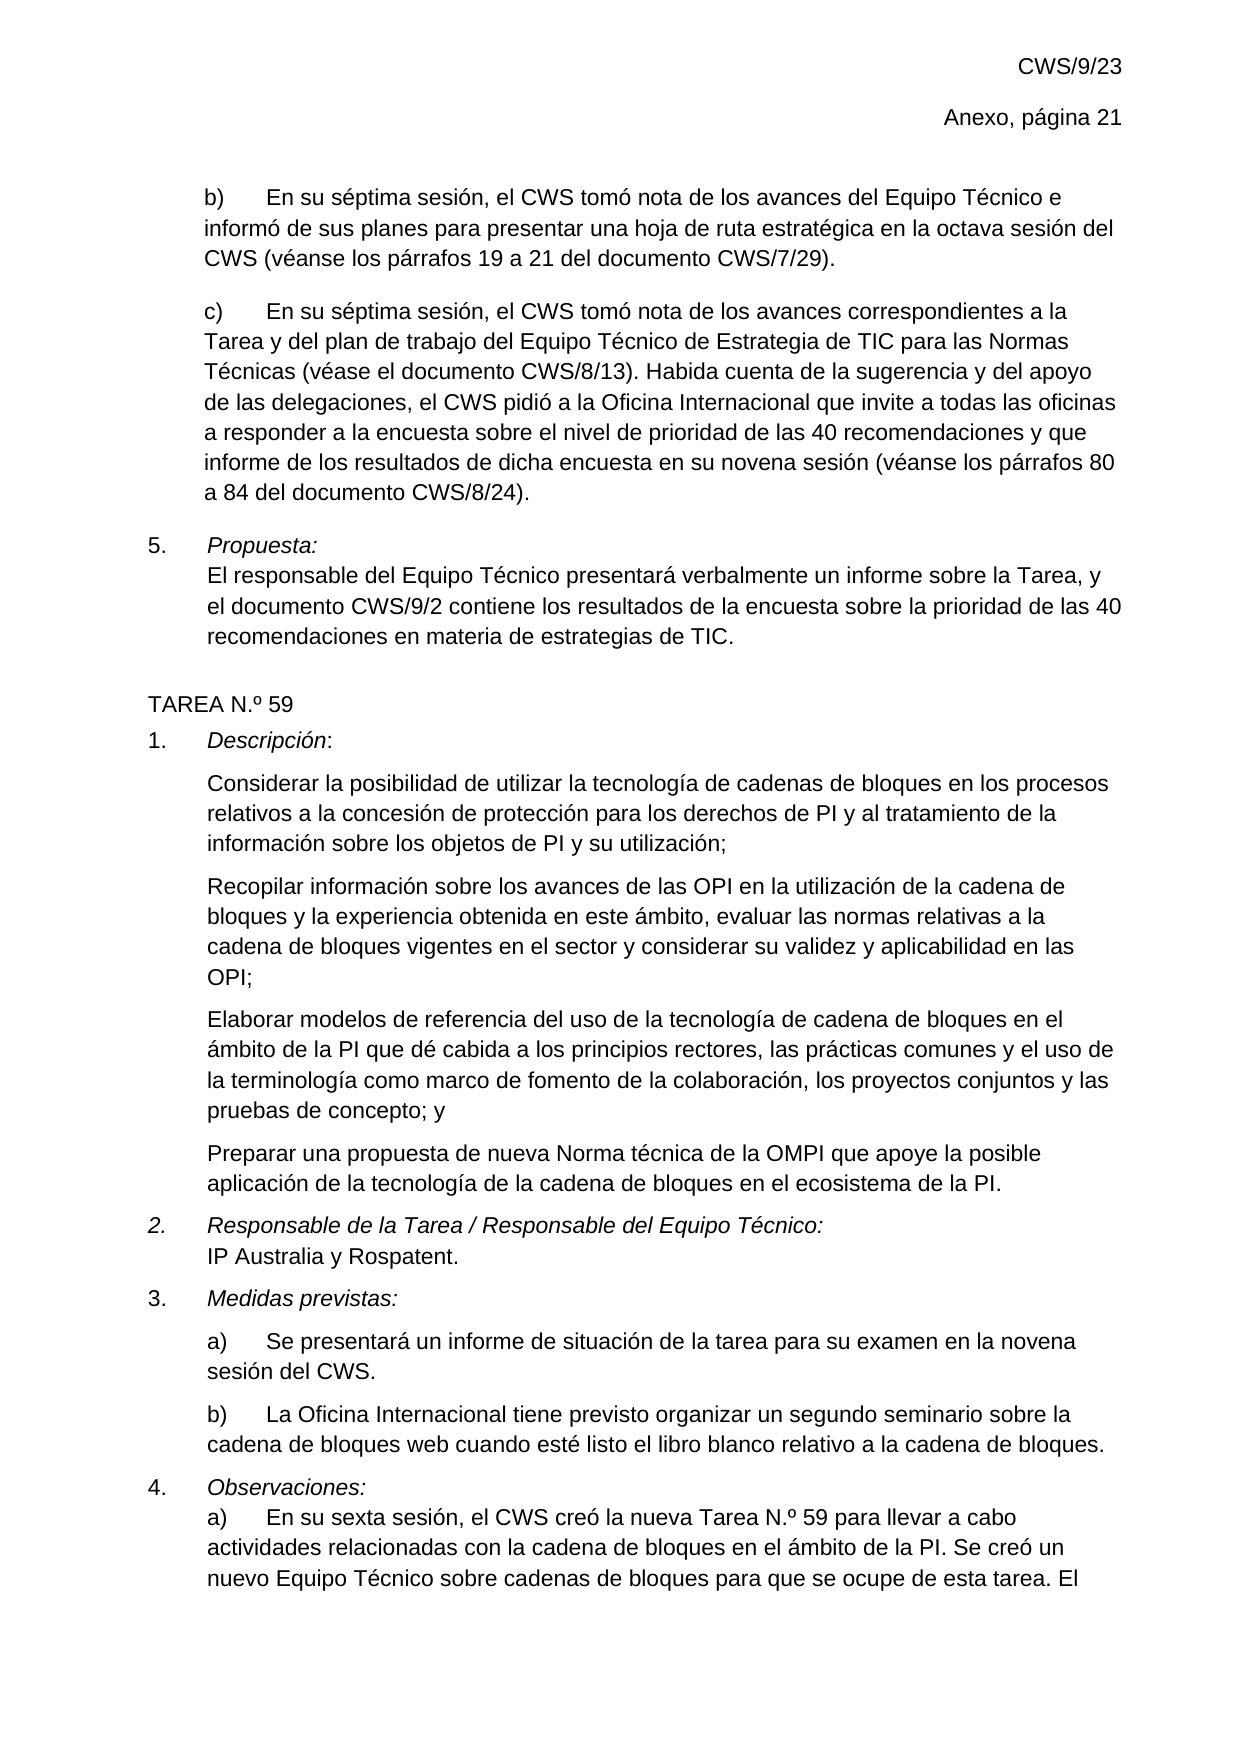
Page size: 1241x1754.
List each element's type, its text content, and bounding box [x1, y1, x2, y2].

text Preparar una propuesta de nueva Norma técnica de la OMPI que apoye la posible aplicación de la tecnología de la cadena de bloques en el ecosistema de la PI. [207, 1139, 1122, 1196]
text TAREA N.º 59 [148, 691, 1122, 717]
text El responsable del Equipo Técnico presentará verbalmente un informe sobre la Tarea, y el documento CWS/9/2 contiene los resultados de la encuesta sobre la prioridad de las 40 recomendaciones en materia de estrategias de TIC. [207, 562, 1122, 649]
text b) En su séptima sesión, el CWS tomó nota de los avances del Equipo Técnico e informó de sus planes para presentar una hoja de ruta estratégica en la octava sesión del CWS (véanse los párrafos 19 a 21 del documento CWS/7/29). [204, 184, 1122, 271]
text 1. Descripción: [148, 727, 1122, 753]
text 5. Propuesta: [148, 532, 1122, 559]
text 4. Observaciones: [148, 1474, 1122, 1500]
text Considerar la posibilidad de utilizar la tecnología de cadenas de bloques en los procesos relativos a la concesión de protección para los derechos de PI y al tratamiento de la información sobre los objetos de PI y su utilización; [207, 770, 1122, 857]
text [207, 1504, 1122, 1591]
text Recopilar información sobre los avances de las OPI en la utilización de la cadena de bloques y la experiencia obtenida en este ámbito, evaluar las normas relativas a la cadena de bloques vigentes en el sector y considerar su validez y aplicabilidad en las OPI; [207, 873, 1122, 990]
text 3. Medidas previstas: [148, 1285, 1122, 1312]
text b) La Oficina Internacional tiene previsto organizar un segundo seminario sobre la cadena de bloques web cuando esté listo el libro blanco relativo a la cadena de bloques. [207, 1401, 1122, 1458]
text c) En su séptima sesión, el CWS tomó nota de los avances correspondientes a la Tarea y del plan de trabajo del Equipo Técnico de Estrategia de TIC para las Normas Técnicas (véase el documento CWS/8/13). Habida cuenta de la sugerencia y del apoyo de las delegaciones, el CWS pidió a la Oficina Internacional que invite a todas las oficinas a responder a la encuesta sobre el nivel de prioridad de las 40 recomendaciones y que informe de los resultados de dicha encuesta en su novena sesión (véanse los párrafos 80 a 84 del documento CWS/8/24). [204, 298, 1122, 506]
text a) Se presentará un informe de situación de la tarea para su examen en la novena sesión del CWS. [207, 1328, 1122, 1385]
text Elaborar modelos de referencia del uso de la tecnología de cadena de bloques en el ámbito de la PI que dé cabida a los principios rectores, las prácticas comunes y el uso de la terminología como marco de fomento de la colaboración, los proyectos conjuntos y las pruebas de concepto; y [207, 1006, 1122, 1123]
text 2. Responsable de la Tarea / Responsable del Equipo Técnico: IP Australia y Rospatent. [148, 1212, 1122, 1269]
